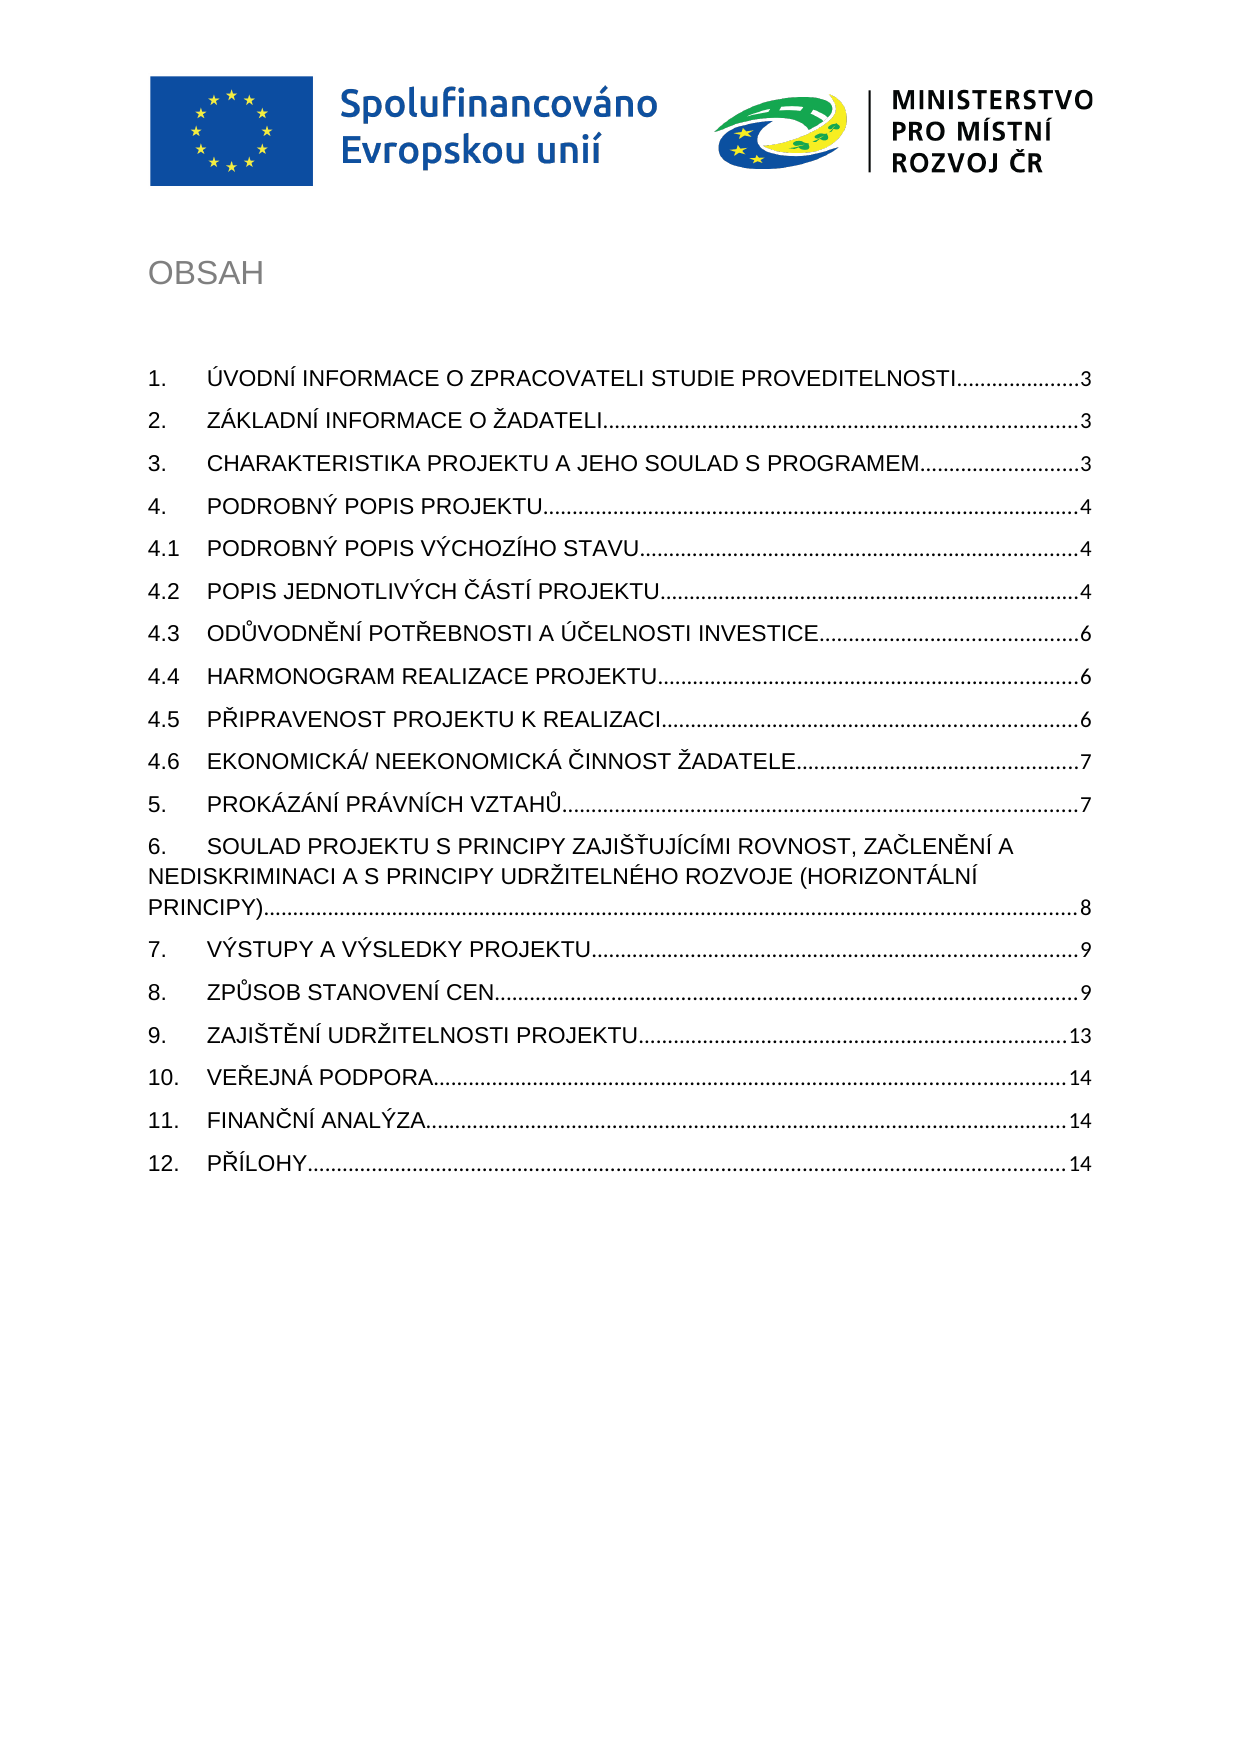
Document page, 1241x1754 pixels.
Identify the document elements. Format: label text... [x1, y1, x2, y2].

picture [147, 73, 1093, 189]
text Obsah [148, 253, 1093, 292]
